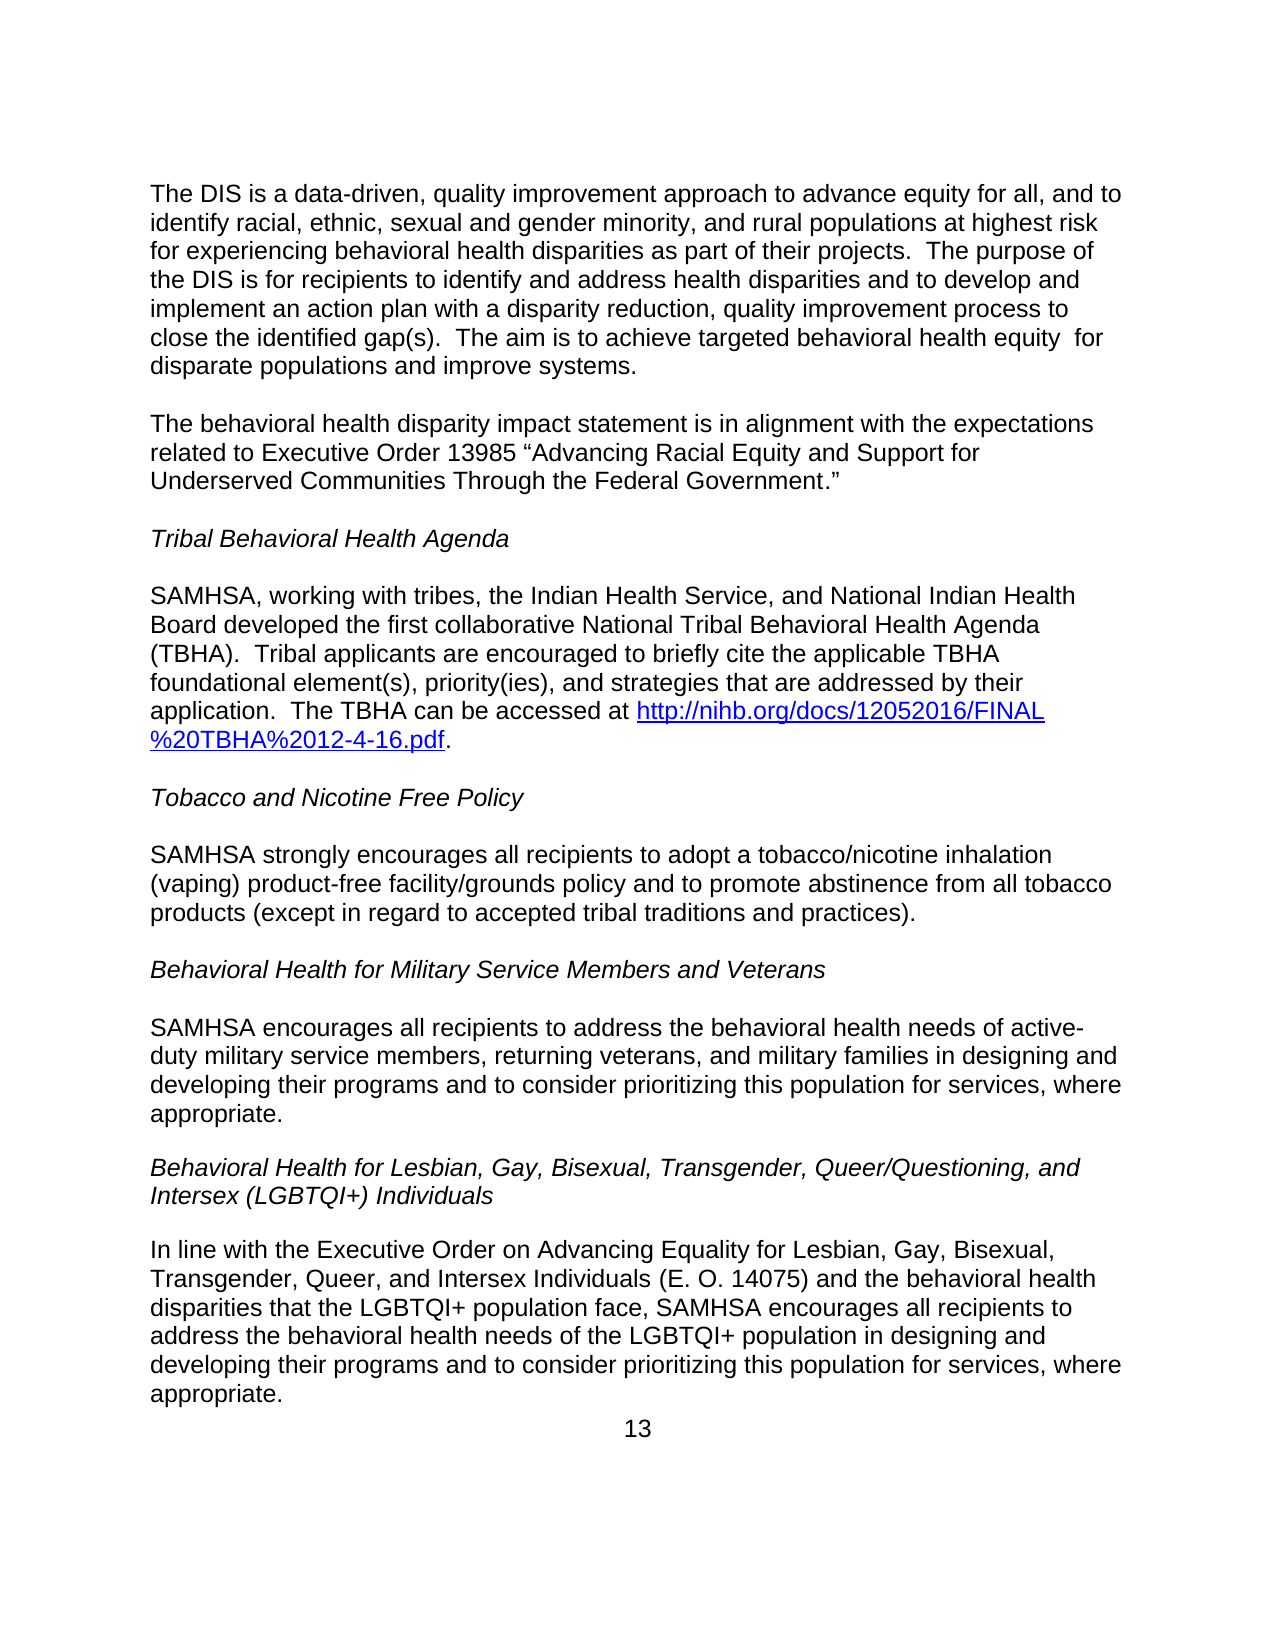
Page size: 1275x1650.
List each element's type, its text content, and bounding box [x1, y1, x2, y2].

text In line with the Executive Order on Advancing Equality for Lesbian, Gay, Bisexual, Transgender, Queer, and Intersex Individuals (E. O. 14075) and the behavioral health disparities that the LGBTQI+ population face, SAMHSA encourages all recipients to address the behavioral health needs of the LGBTQI+ population in designing and developing their programs and to consider prioritizing this population for services, where appropriate. [150, 1235, 1125, 1407]
text The DIS is a data-driven, quality improvement approach to advance equity for all, and to identify racial, ethnic, sexual and gender minority, and rural populations at highest risk for experiencing behavioral health disparities as part of their projects. The purpose of the DIS is for recipients to identify and address health disparities and to develop and implement an action plan with a disparity reduction, quality improvement process to close the identified gap(s). The aim is to achieve targeted behavioral health equity for disparate populations and improve systems. [150, 179, 1125, 380]
text The behavioral health disparity impact statement is in alignment with the expectations related to Executive Order 13985 “Advancing Racial Equity and Support for Underserved Communities Through the Federal Government.” [150, 409, 1125, 495]
text Tribal Behavioral Health Agenda [150, 524, 1125, 552]
text Behavioral Health for Military Service Members and Veterans [150, 955, 1125, 984]
text Behavioral Health for Lesbian, Gay, Bisexual, Transgender, Queer/Questioning, and Intersex (LGBTQI+) Individuals [150, 1152, 1125, 1210]
text SAMHSA strongly encourages all recipients to adopt a tobacco/nicotine inhalation (vaping) product-free facility/grounds policy and to promote abstinence from all tobacco products (except in regard to accepted tribal traditions and practices). [150, 840, 1125, 926]
text SAMHSA encourages all recipients to address the behavioral health needs of active-duty military service members, returning veterans, and military families in designing and developing their programs and to consider prioritizing this population for services, where appropriate. [150, 1012, 1125, 1127]
text Tobacco and Nicotine Free Policy [150, 782, 1125, 811]
text SAMHSA, working with tribes, the Indian Health Service, and National Indian Health Board developed the first collaborative National Tribal Behavioral Health Agenda (TBHA). Tribal applicants are encouraged to briefly cite the applicable TBHA foundational element(s), priority(ies), and strategies that are addressed by their application. The TBHA can be accessed at http://nihb.org/docs/12052016/FINAL%20TBHA%2012-4-16.pdf. [150, 581, 1125, 754]
